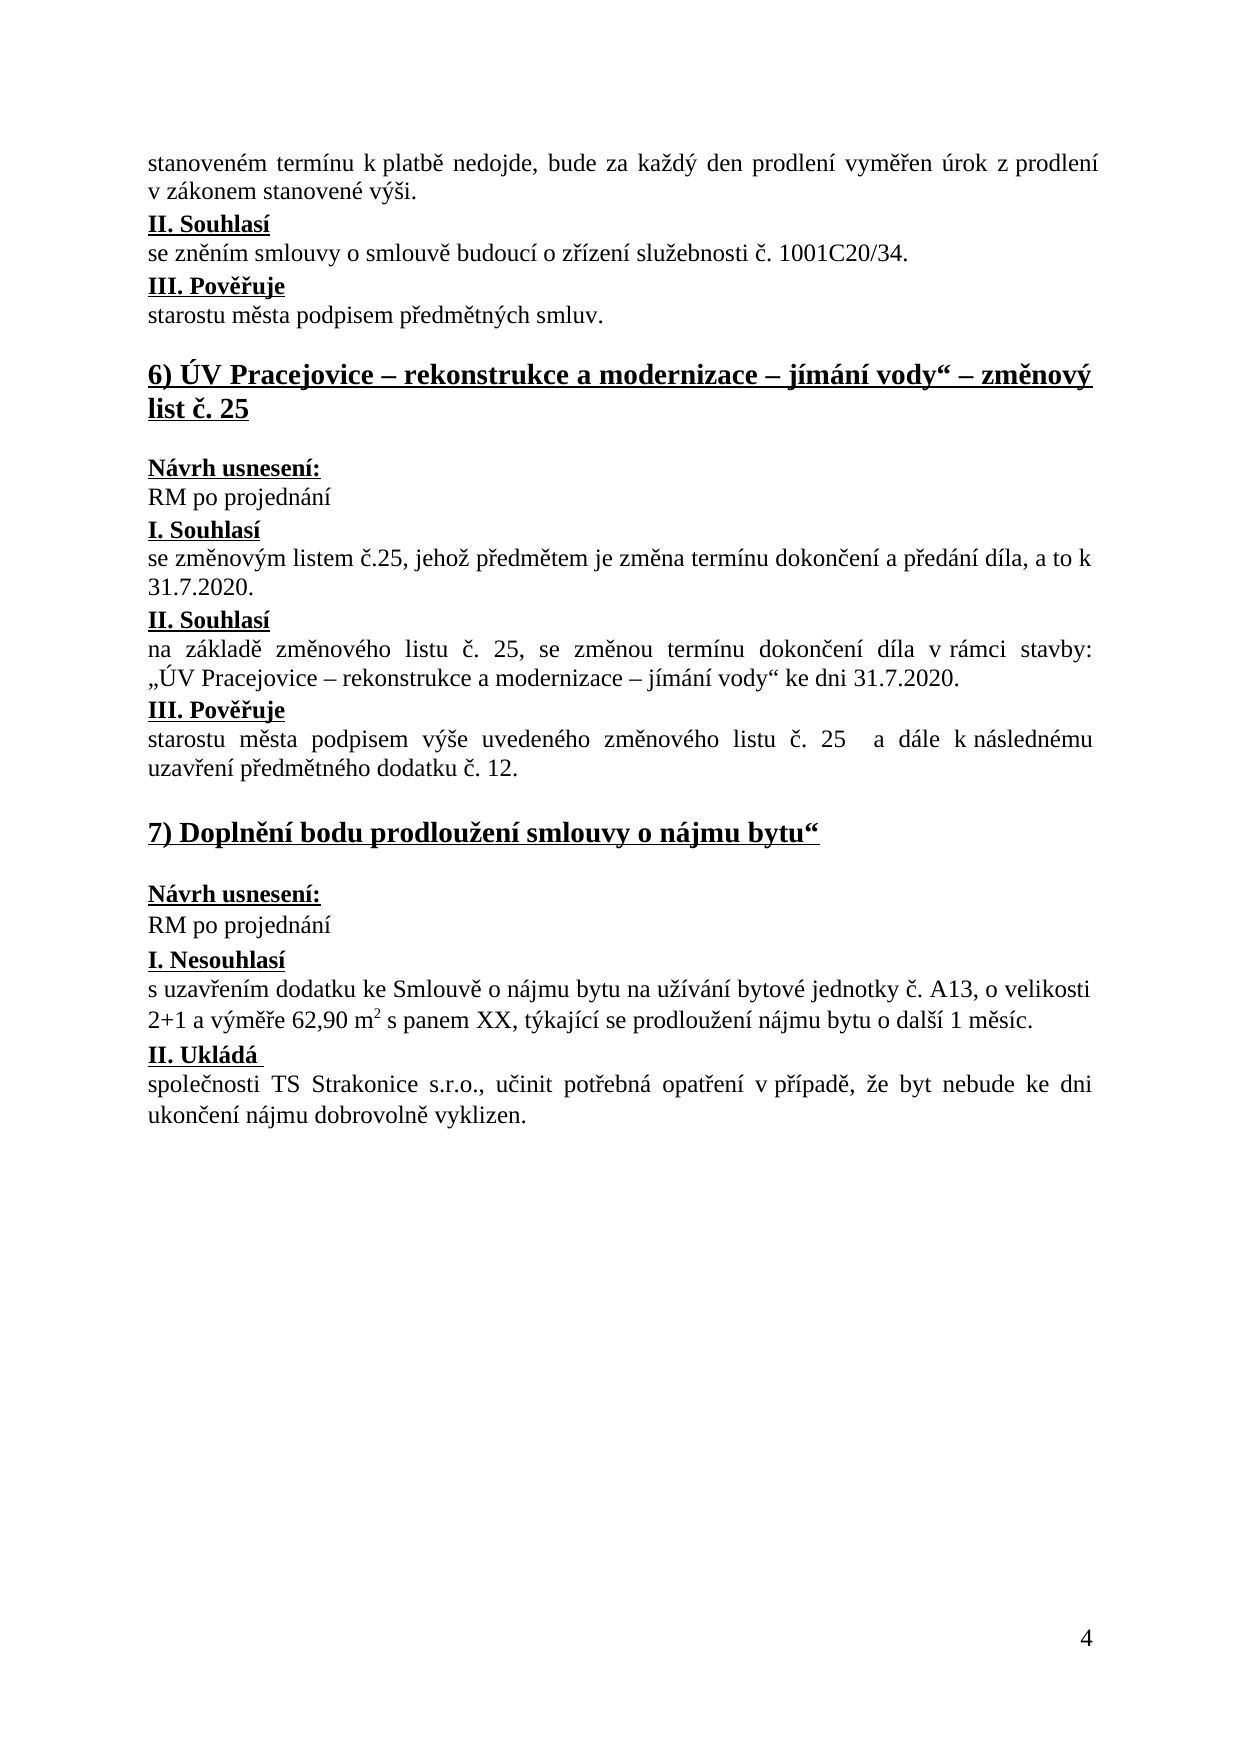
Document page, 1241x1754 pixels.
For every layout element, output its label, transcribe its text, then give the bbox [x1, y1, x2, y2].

text Návrh usnesení: [148, 879, 1093, 908]
text starostu města podpisem předmětných smluv. [148, 300, 1093, 328]
text na základě změnového listu č. 25, se změnou termínu dokončení díla v rámci stavby: „ÚV Pracejovice – rekonstrukce a modernizace – jímání vody“ ke dni 31.7.2020. [148, 634, 1093, 691]
text RM po projednání [148, 482, 1093, 511]
text Návrh usnesení: [148, 453, 1093, 482]
text I. Nesouhlasí [148, 946, 1093, 974]
subtitle 6) ÚV Pracejovice – rekonstrukce a modernizace – jímání vody“ – změnový list č. 25 [148, 388, 1093, 424]
subtitle II. Souhlasí [148, 209, 1098, 238]
text starostu města podpisem výše uvedeného změnového listu č. 25 a dále k následnému uzavření předmětného dodatku č. 12. [148, 724, 1093, 782]
text RM po projednání [148, 910, 1093, 939]
text se změnovým listem č.25, jehož předmětem je změna termínu dokončení a předání díla, a to k 31.7.2020. [148, 543, 1093, 601]
subtitle I. Souhlasí [148, 515, 1093, 543]
subtitle III. Pověřuje [148, 271, 1093, 300]
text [148, 148, 1098, 205]
subtitle 6) ÚV Pracejovice – rekonstrukce a modernizace – jímání vody“ – změnový list č. 25 [148, 357, 1093, 386]
subtitle 7) Doplnění bodu prodloužení smlouvy o nájmu bytu“ [148, 815, 1093, 848]
text se zněním smlouvy o smlouvě budoucí o zřízení služebnosti č. 1001C20/34. [148, 238, 1093, 267]
text II. Ukládá [148, 1041, 1093, 1069]
subtitle II. Souhlasí [148, 605, 1093, 634]
text společnosti TS Strakonice s.r.o., učinit potřebná opatření v případě, že byt nebude ke dni ukončení nájmu dobrovolně vyklizen. [148, 1069, 1093, 1129]
text s uzavřením dodatku ke Smlouvě o nájmu bytu na užívání bytové jednotky č. A13, o velikosti 2+1 a výměře 62,90 m2 s panem XX, týkající se prodloužení nájmu bytu o další 1 měsíc. [148, 974, 1093, 1034]
subtitle III. Pověřuje [148, 696, 1093, 724]
